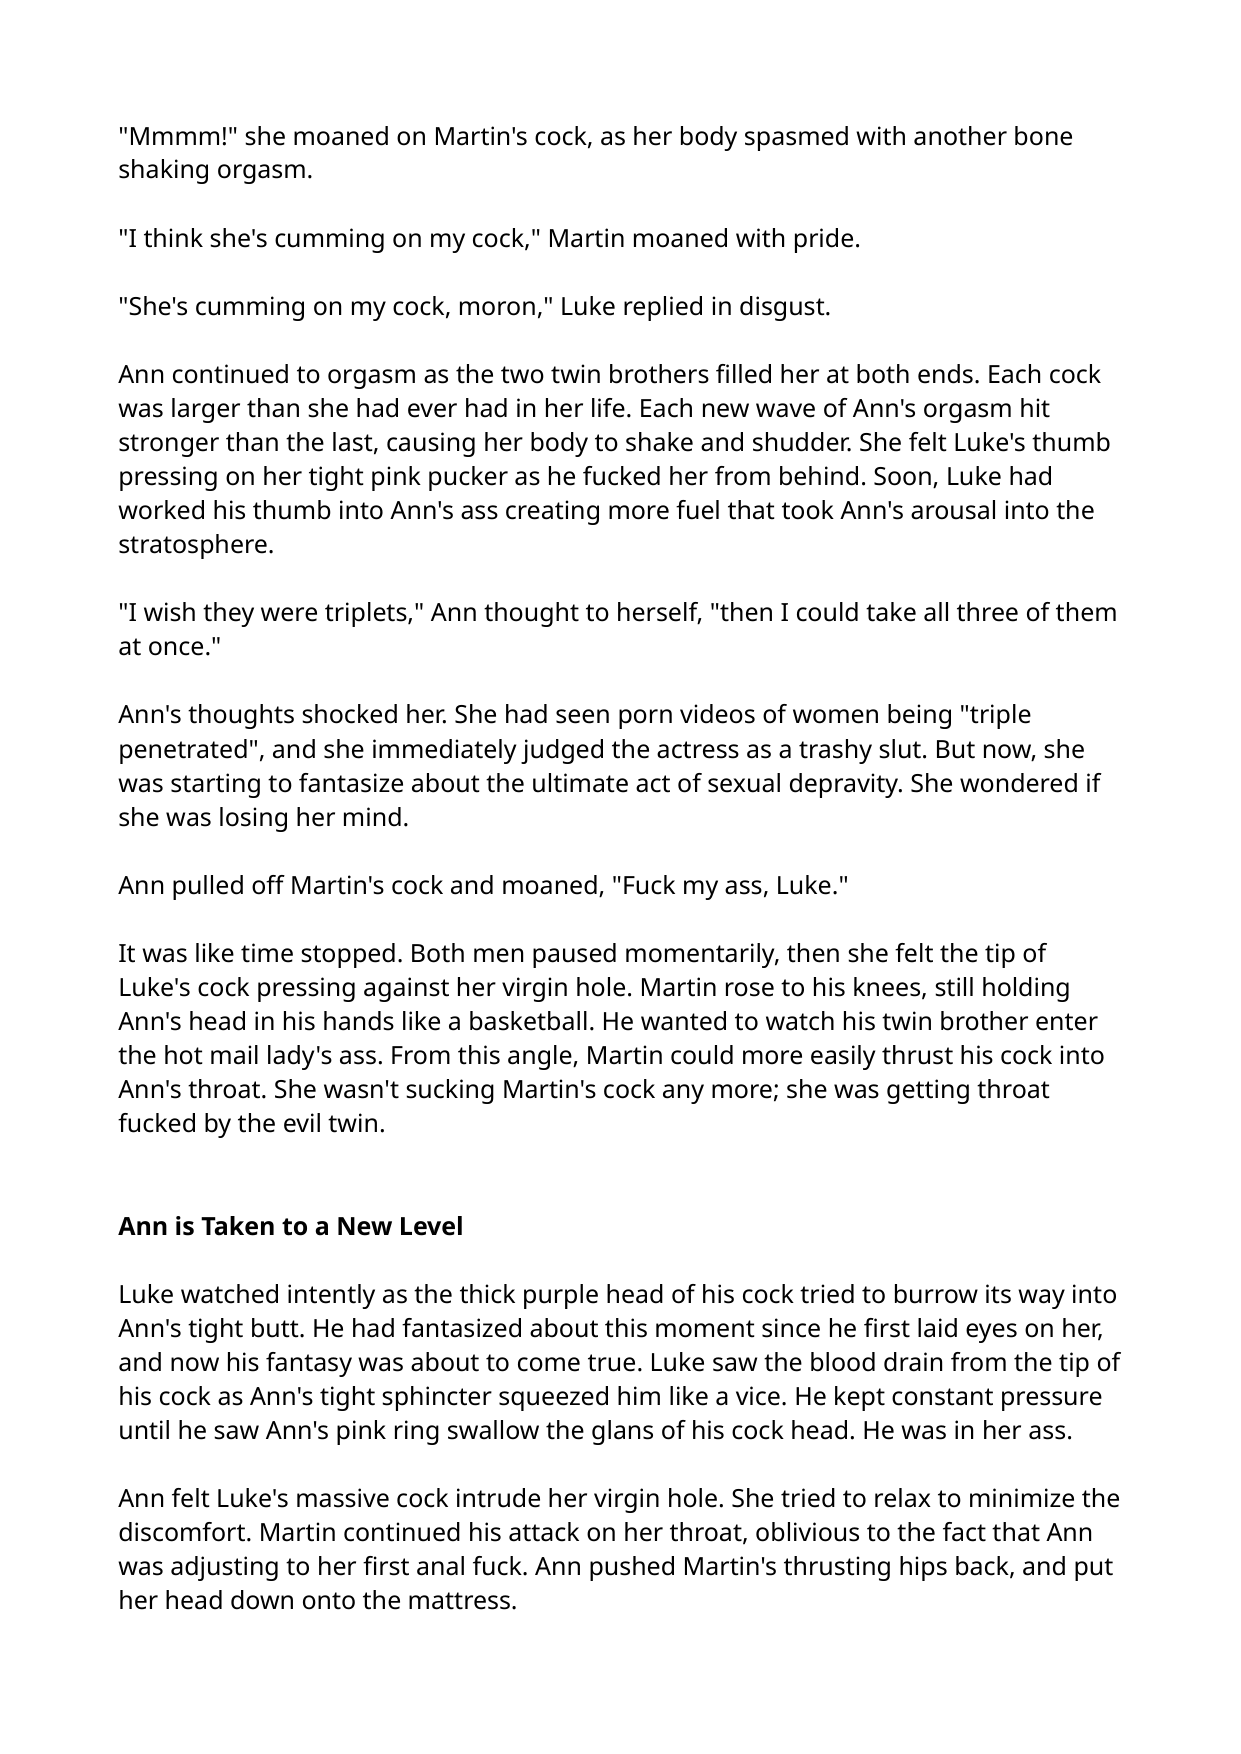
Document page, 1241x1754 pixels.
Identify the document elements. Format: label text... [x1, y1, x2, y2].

text "Mmmm!" she moaned on Martin's cock, as her body spasmed with another bone shaking orgasm. [118, 118, 1122, 186]
text "I wish they were triplets," Ann thought to herself, "then I could take all three of them at once." [118, 595, 1122, 663]
text Ann is Taken to a New Level [118, 1208, 1122, 1242]
text Ann felt Luke's massive cock intrude her virgin hole. She tried to relax to minimize the discomfort. Martin continued his attack on her throat, oblivious to the fact that Ann was adjusting to her first anal fuck. Ann pushed Martin's thrusting hips back, and put her head down onto the mattress. [118, 1481, 1122, 1617]
text Ann's thoughts shocked her. She had seen porn videos of women being "triple penetrated", and she immediately judged the actress as a trashy slut. But now, she was starting to fantasize about the ultimate act of sexual depravity. She wondered if she was losing her mind. [118, 697, 1122, 833]
text "She's cumming on my cock, moron," Luke replied in disgust. [118, 288, 1122, 322]
text "I think she's cumming on my cock," Martin moaned with pride. [118, 220, 1122, 254]
text Luke watched intently as the thick purple head of his cock tried to burrow its way into Ann's tight butt. He had fantasized about this moment since he first laid eyes on her, and now his fantasy was about to come true. Luke saw the blood drain from the tip of his cock as Ann's tight sphincter squeezed him like a vice. He kept constant pressure until he saw Ann's pink ring swallow the glans of his cock head. He was in her ass. [118, 1276, 1122, 1447]
text Ann pulled off Martin's cock and moaned, "Fuck my ass, Luke." [118, 867, 1122, 902]
text It was like time stopped. Both men paused momentarily, then she felt the tip of Luke's cock pressing against her virgin hole. Martin rose to his knees, still holding Ann's head in his hands like a basketball. He wanted to watch his twin brother enter the hot mail lady's ass. From this angle, Martin could more easily thrust his cock into Ann's throat. She wasn't sucking Martin's cock any more; she was getting throat fucked by the evil twin. [118, 936, 1122, 1140]
text Ann continued to orgasm as the two twin brothers filled her at both ends. Each cock was larger than she had ever had in her life. Each new wave of Ann's orgasm hit stronger than the last, causing her body to shake and shudder. She felt Luke's thumb pressing on her tight pink pucker as he fucked her from behind. Soon, Luke had worked his thumb into Ann's ass creating more fuel that took Ann's arousal into the stratosphere. [118, 357, 1122, 561]
